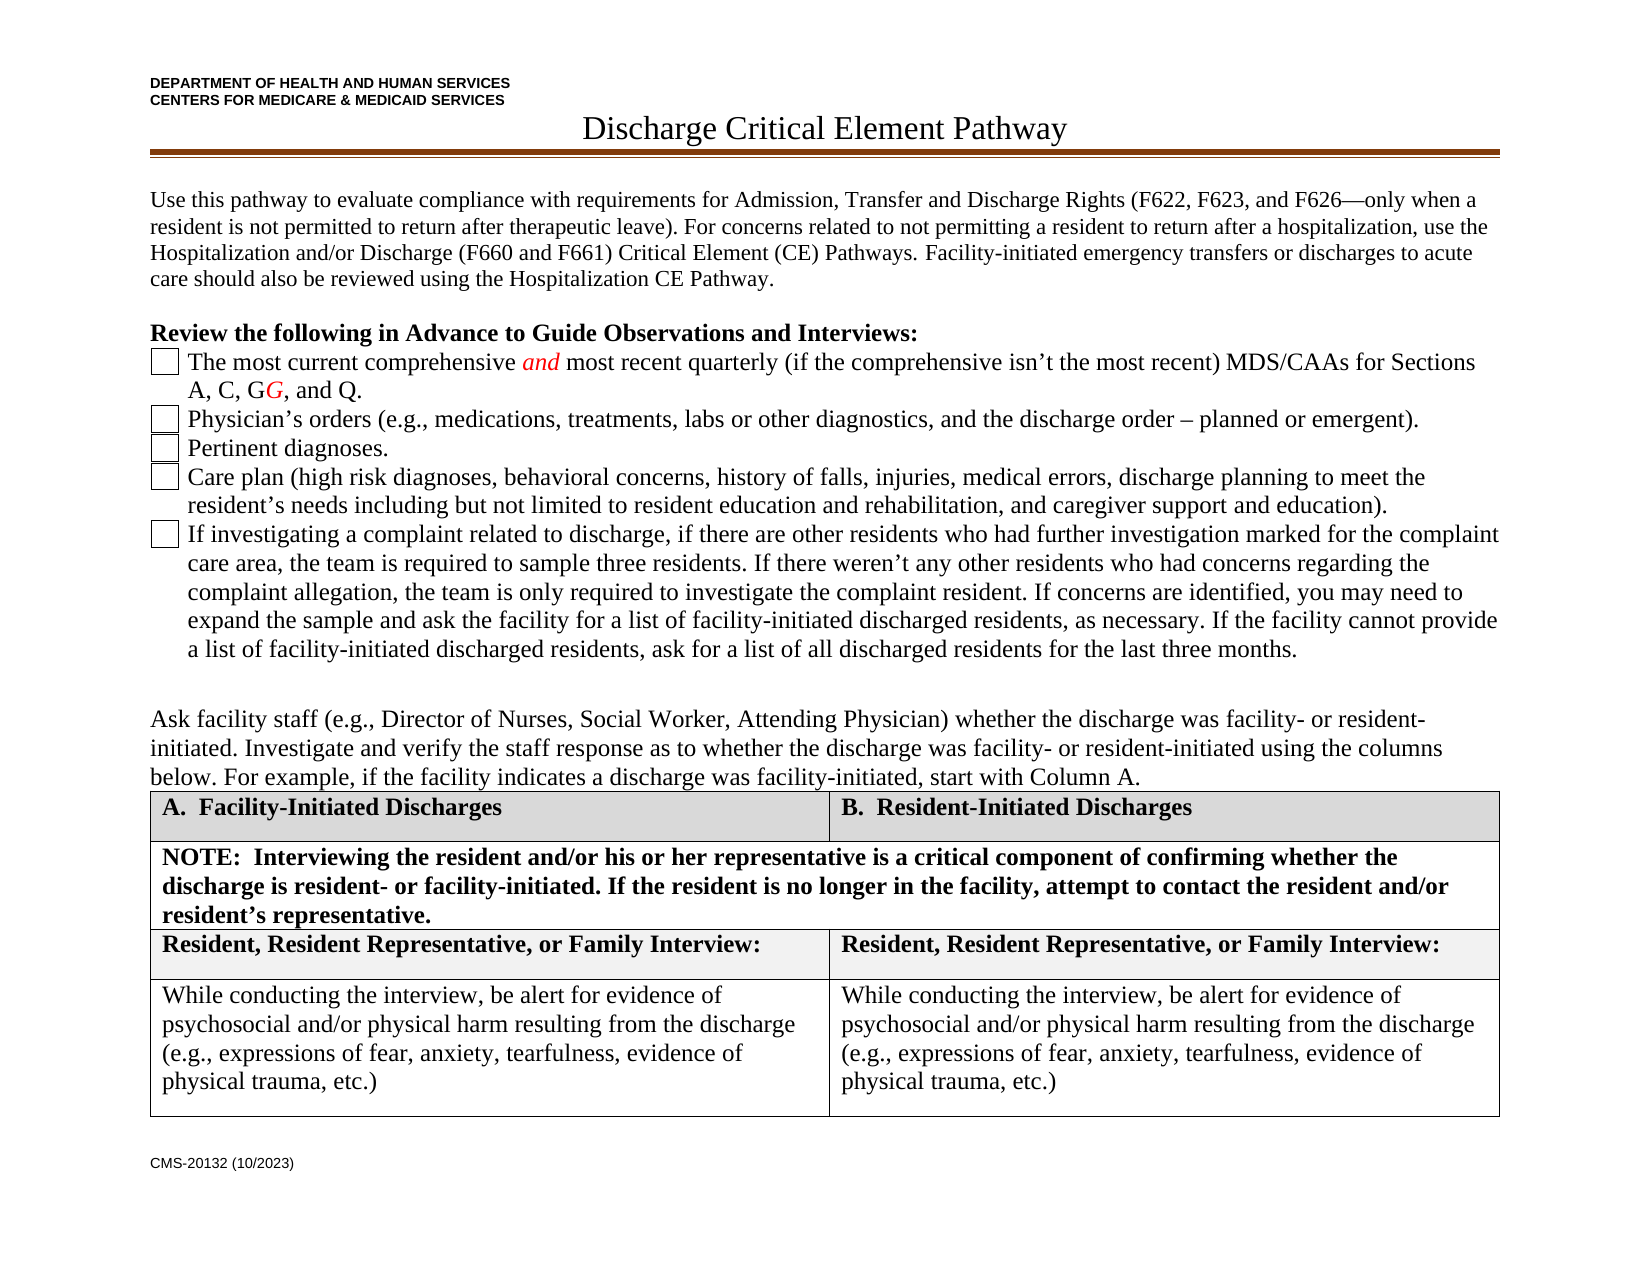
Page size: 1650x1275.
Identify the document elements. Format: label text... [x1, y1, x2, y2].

table_cell NOTE: Interviewing the resident and/or his or her representative is a critical component of confirming whether the discharge is resident- or facility-initiated. If the resident is no longer in the facility, attempt to contact the resident and/or resident’s representative. [151, 842, 1499, 928]
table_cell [830, 980, 1499, 1116]
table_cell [151, 980, 829, 1116]
text If investigating a complaint related to discharge, if there are other residents who had further investigation marked for the complaint care area, the team is required to sample three residents. If there weren’t any other residents who had concerns regarding the complaint allegation, the team is only required to investigate the complaint resident. If concerns are identified, you may need to expand the sample and ask the facility for a list of facility-initiated discharged residents, as necessary. If the facility cannot provide a list of facility-initiated discharged residents, ask for a list of all discharged residents for the last three months. [150, 519, 1500, 663]
text Pertinent diagnoses. [150, 433, 1500, 462]
table_cell Resident, Resident Representative, or Family Interview: [830, 930, 1499, 979]
text Use this pathway to evaluate compliance with requirements for Admission, Transfer and Discharge Rights (F622, F623, and F626—only when a resident is not permitted to return after therapeutic leave). For concerns related to not permitting a resident to return after a hospitalization, use the Hospitalization and/or Discharge (F660 and F661) Critical Element (CE) Pathways. Facility-initiated emergency transfers or discharges to acute care should also be reviewed using the Hospitalization CE Pathway. [150, 186, 1500, 292]
table_header A. Facility-Initiated Discharges [151, 792, 829, 841]
text Review the following in Advance to Guide Observations and Interviews: [150, 318, 1500, 347]
text Ask facility staff (e.g., Director of Nurses, Social Worker, Attending Physician) whether the discharge was facility- or resident-initiated. Investigate and verify the staff response as to whether the discharge was facility- or resident-initiated using the columns below. For example, if the facility indicates a discharge was facility-initiated, start with Column A. [150, 704, 1500, 791]
table_header B. Resident-Initiated Discharges [830, 792, 1499, 841]
text Physician’s orders (e.g., medications, treatments, labs or other diagnostics, and the discharge order – planned or emergent). [150, 404, 1500, 433]
table_cell Resident, Resident Representative, or Family Interview: [151, 930, 829, 979]
text Care plan (high risk diagnoses, behavioral concerns, history of falls, injuries, medical errors, discharge planning to meet the resident’s needs including but not limited to resident education and rehabilitation, and caregiver support and education). [150, 462, 1500, 519]
text The most current comprehensive and most recent quarterly (if the comprehensive isn’t the most recent) MDS/CAAs for Sections A, C, GG, and Q. [150, 347, 1500, 404]
